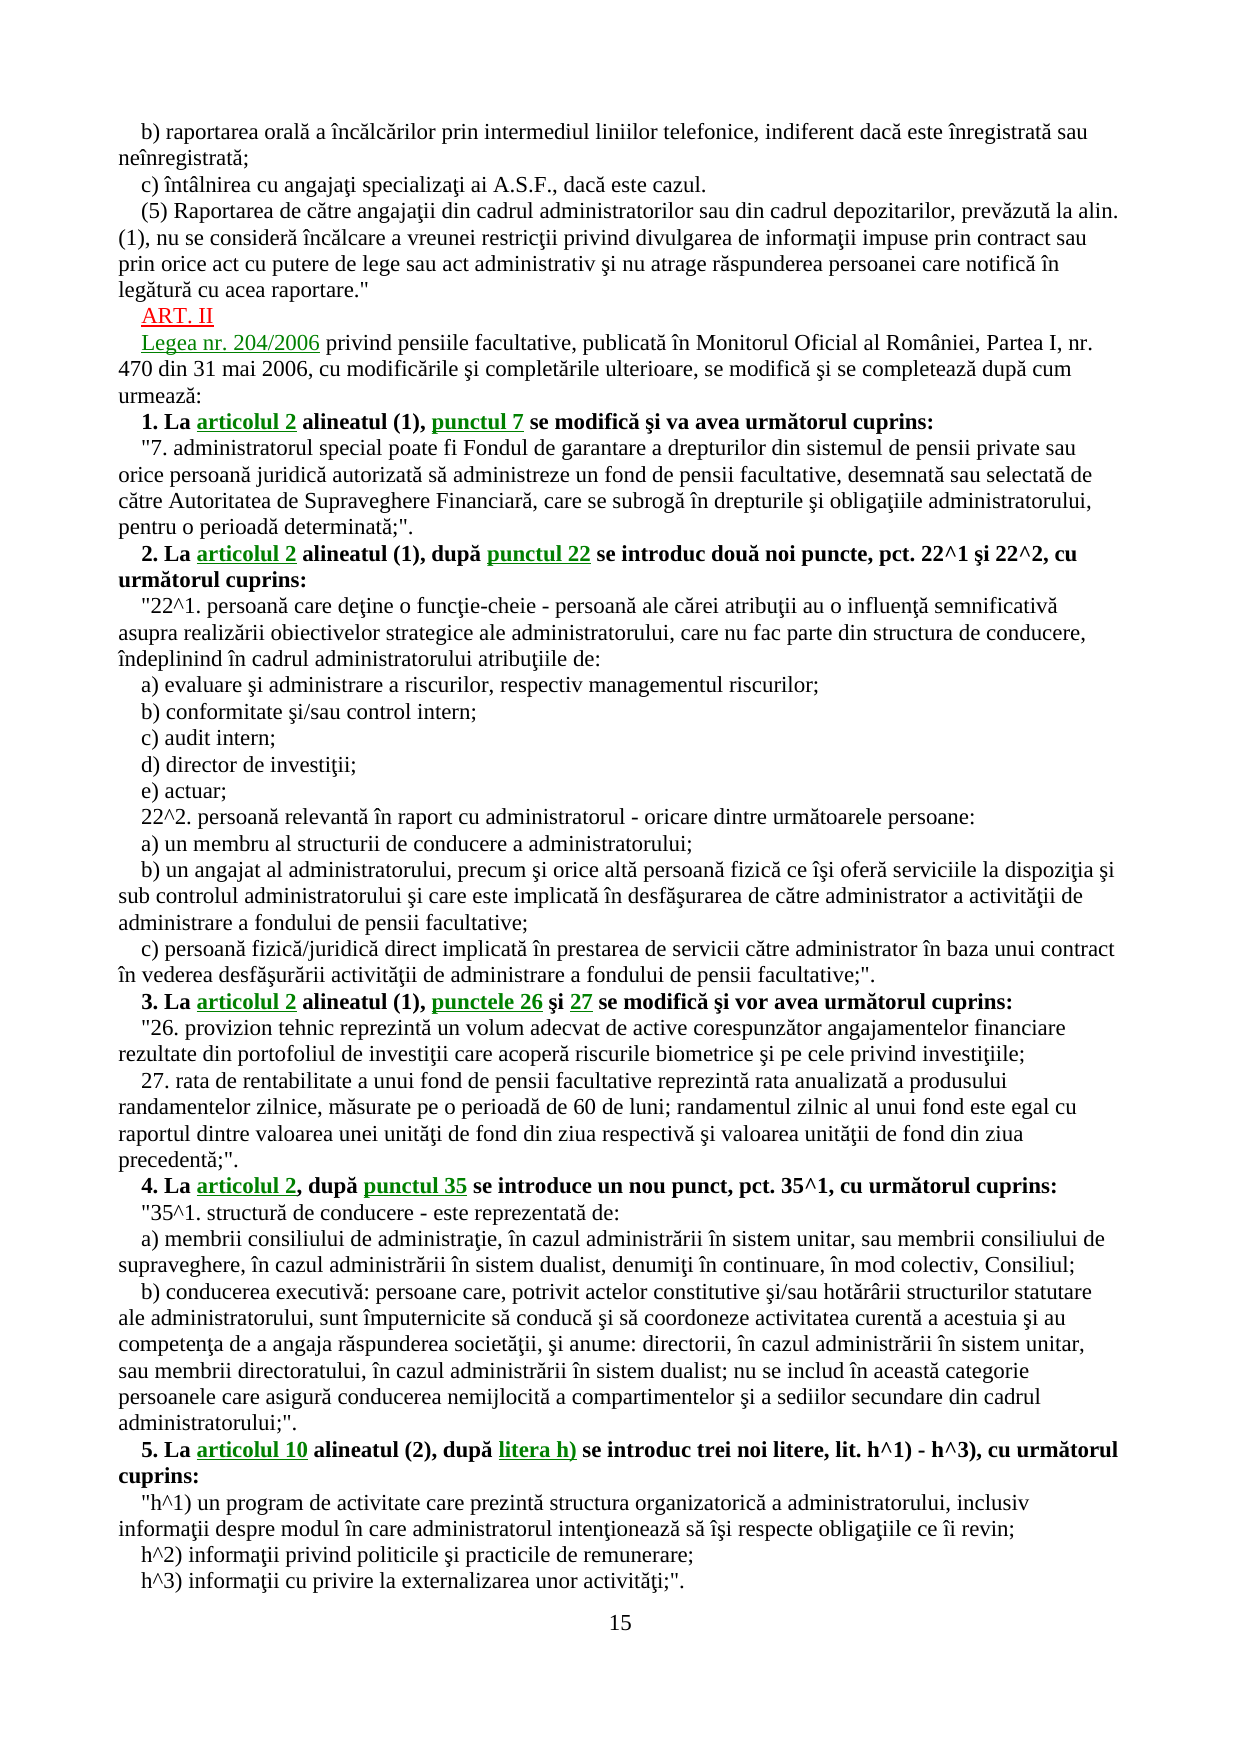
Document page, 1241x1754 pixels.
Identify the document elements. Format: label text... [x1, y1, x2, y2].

text 27. rata de rentabilitate a unui fond de pensii facultative reprezintă rata anualizată a produsului randamentelor zilnice, măsurate pe o perioadă de 60 de luni; randamentul zilnic al unui fond este egal cu raportul dintre valoarea unei unităţi de fond din ziua respectivă şi valoarea unităţii de fond din ziua precedentă;". [118, 1067, 1122, 1172]
text 5. La articolul 10 alineatul (2), după litera h) se introduc trei noi litere, lit. h^1) - h^3), cu următorul cuprins: [118, 1436, 1122, 1488]
text b) raportarea orală a încălcărilor prin intermediul liniilor telefonice, indiferent dacă este înregistrată sau neînregistrată; [118, 118, 1122, 171]
text a) un membru al structurii de conducere a administratorului; [118, 830, 1122, 856]
text Legea nr. 204/2006 privind pensiile facultative, publicată în Monitorul Oficial al României, Partea I, nr. 470 din 31 mai 2006, cu modificările şi completările ulterioare, se modifică şi se completează după cum urmează: [118, 329, 1122, 408]
text a) evaluare şi administrare a riscurilor, respectiv managementul riscurilor; [118, 672, 1122, 698]
text e) actuar; [118, 777, 1122, 803]
text c) întâlnirea cu angajaţi specializaţi ai A.S.F., dacă este cazul. [118, 171, 1122, 197]
text 1. La articolul 2 alineatul (1), punctul 7 se modifică şi va avea următorul cuprins: [118, 408, 1122, 434]
text a) membrii consiliului de administraţie, în cazul administrării în sistem unitar, sau membrii consiliului de supraveghere, în cazul administrării în sistem dualist, denumiţi în continuare, în mod colectiv, Consiliul; [118, 1225, 1122, 1278]
text 22^2. persoană relevantă în raport cu administratorul - oricare dintre următoarele persoane: [118, 803, 1122, 830]
text 3. La articolul 2 alineatul (1), punctele 26 şi 27 se modifică şi vor avea următorul cuprins: [118, 988, 1122, 1014]
text 2. La articolul 2 alineatul (1), după punctul 22 se introduc două noi puncte, pct. 22^1 şi 22^2, cu următorul cuprins: [118, 540, 1122, 592]
text (5) Raportarea de către angajaţii din cadrul administratorilor sau din cadrul depozitarilor, prevăzută la alin. (1), nu se consideră încălcare a vreunei restricţii privind divulgarea de informaţii impuse prin contract sau prin orice act cu putere de lege sau act administrativ şi nu atrage răspunderea persoanei care notifică în legătură cu acea raportare." [118, 197, 1122, 303]
text "26. provizion tehnic reprezintă un volum adecvat de active corespunzător angajamentelor financiare rezultate din portofoliul de investiţii care acoperă riscurile biometrice şi pe cele privind investiţiile; [118, 1014, 1122, 1067]
text d) director de investiţii; [118, 751, 1122, 777]
text ART. II [118, 303, 1122, 329]
text b) un angajat al administratorului, precum şi orice altă persoană fizică ce îşi oferă serviciile la dispoziţia şi sub controlul administratorului şi care este implicată în desfăşurarea de către administrator a activităţii de administrare a fondului de pensii facultative; [118, 856, 1122, 935]
text h^2) informaţii privind politicile şi practicile de remunerare; [118, 1541, 1122, 1568]
text b) conformitate şi/sau control intern; [118, 698, 1122, 724]
text c) audit intern; [118, 724, 1122, 751]
text "7. administratorul special poate fi Fondul de garantare a drepturilor din sistemul de pensii private sau orice persoană juridică autorizată să administreze un fond de pensii facultative, desemnată sau selectată de către Autoritatea de Supraveghere Financiară, care se subrogă în drepturile şi obligaţiile administratorului, pentru o perioadă determinată;". [118, 434, 1122, 540]
text "35^1. structură de conducere - este reprezentată de: [118, 1199, 1122, 1225]
text "22^1. persoană care deţine o funcţie-cheie - persoană ale cărei atribuţii au o influenţă semnificativă asupra realizării obiectivelor strategice ale administratorului, care nu fac parte din structura de conducere, îndeplinind în cadrul administratorului atribuţiile de: [118, 592, 1122, 672]
text c) persoană fizică/juridică direct implicată în prestarea de servicii către administrator în baza unui contract în vederea desfăşurării activităţii de administrare a fondului de pensii facultative;". [118, 935, 1122, 988]
text 4. La articolul 2, după punctul 35 se introduce un nou punct, pct. 35^1, cu următorul cuprins: [118, 1172, 1122, 1199]
text h^3) informaţii cu privire la externalizarea unor activităţi;". [118, 1568, 1122, 1594]
text b) conducerea executivă: persoane care, potrivit actelor constitutive şi/sau hotărârii structurilor statutare ale administratorului, sunt împuternicite să conducă şi să coordoneze activitatea curentă a acestuia şi au competenţa de a angaja răspunderea societăţii, şi anume: directorii, în cazul administrării în sistem unitar, sau membrii directoratului, în cazul administrării în sistem dualist; nu se includ în această categorie persoanele care asigură conducerea nemijlocită a compartimentelor şi a sediilor secundare din cadrul administratorului;". [118, 1278, 1122, 1436]
text "h^1) un program de activitate care prezintă structura organizatorică a administratorului, inclusiv informaţii despre modul în care administratorul intenţionează să îşi respecte obligaţiile ce îi revin; [118, 1488, 1122, 1541]
